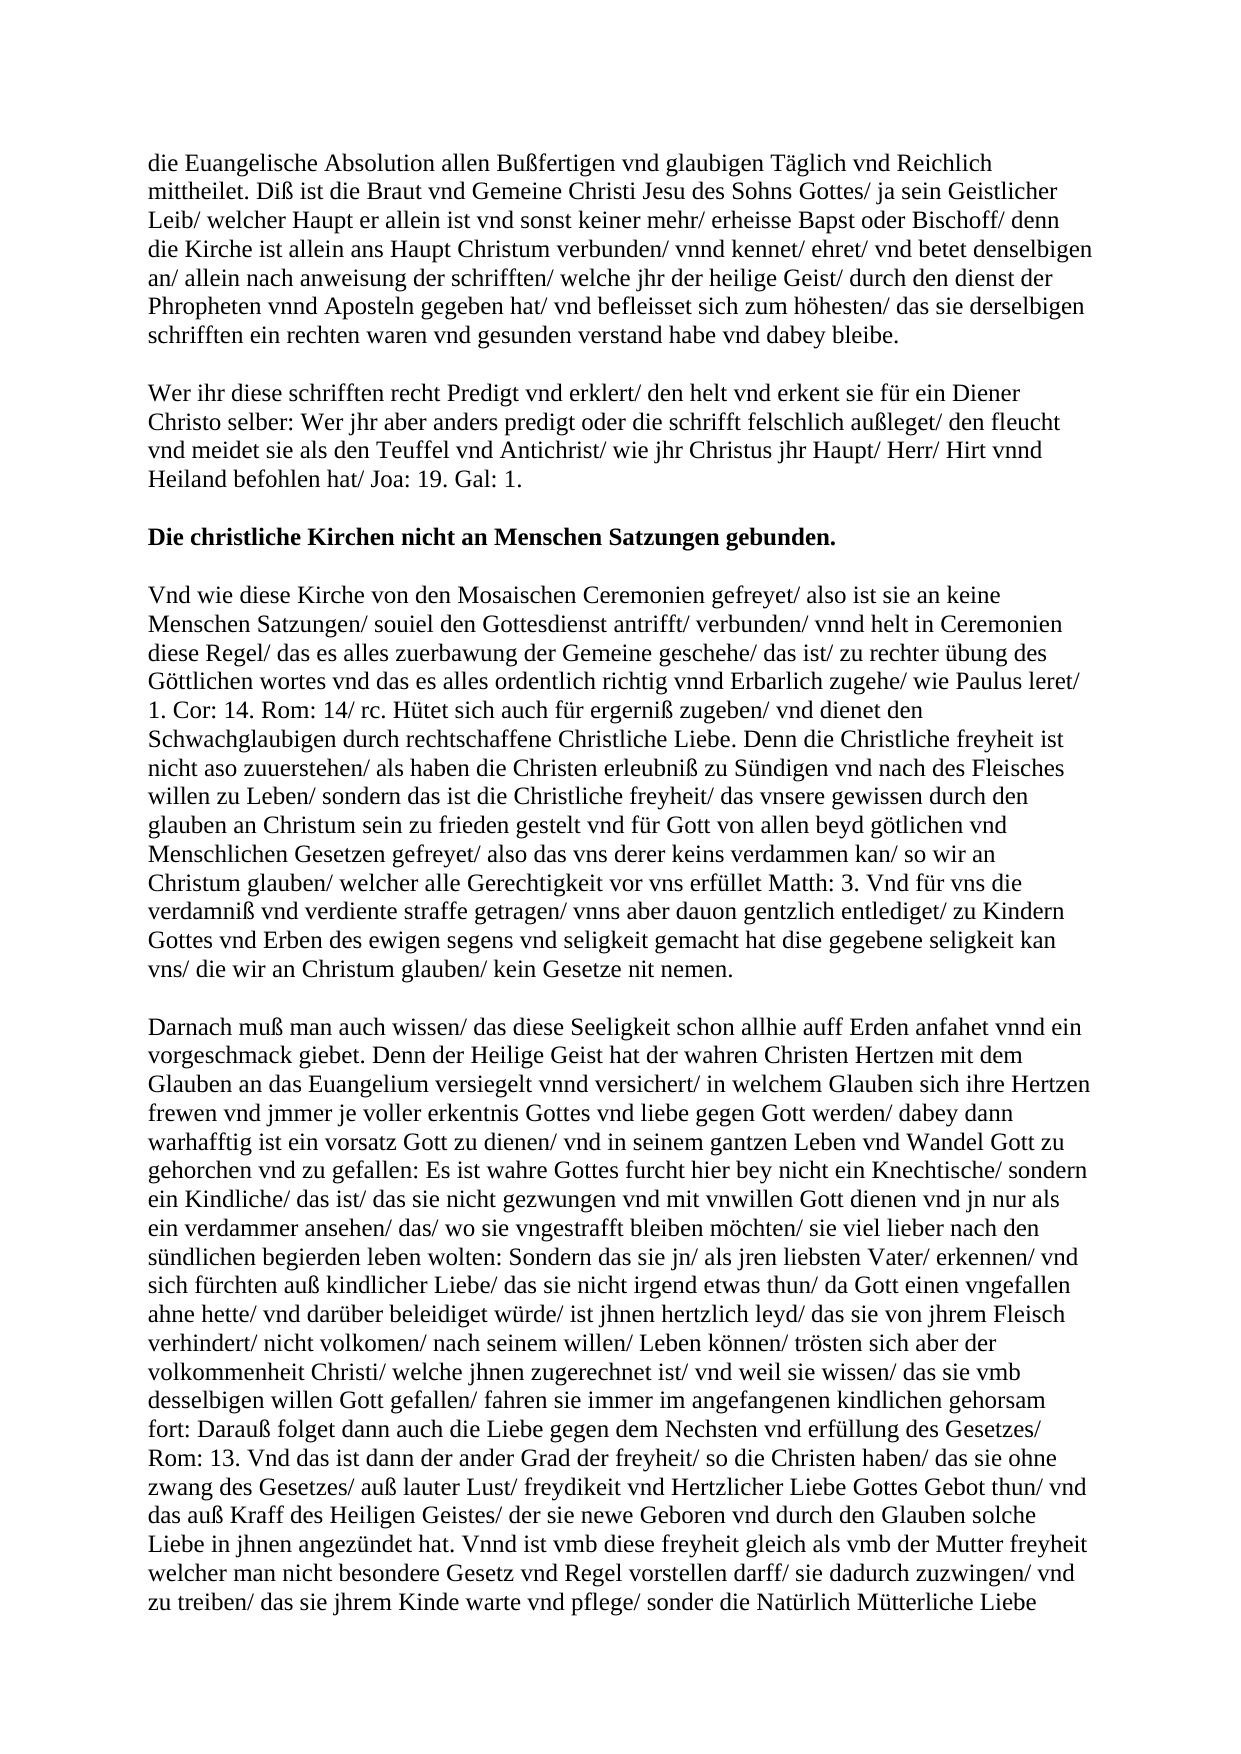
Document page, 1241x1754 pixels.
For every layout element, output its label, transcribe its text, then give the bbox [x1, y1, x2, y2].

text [148, 148, 1093, 349]
text Die christliche Kirchen nicht an Menschen Satzungen gebunden. [148, 522, 1093, 551]
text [148, 1012, 1093, 1616]
text Wer ihr diese schrifften recht Predigt vnd erklert/ den helt vnd erkent sie für ein Diener Christo selber: Wer jhr aber anders predigt oder die schrifft felschlich außleget/ den fleucht vnd meidet sie als den Teuffel vnd Antichrist/ wie jhr Christus jhr Haupt/ Herr/ Hirt vnnd Heiland befohlen hat/ Joa: 19. Gal: 1. [148, 378, 1093, 493]
text Vnd wie diese Kirche von den Mosaischen Ceremonien gefreyet/ also ist sie an keine Menschen Satzungen/ souiel den Gottesdienst antrifft/ verbunden/ vnnd helt in Ceremonien diese Regel/ das es alles zuerbawung der Gemeine geschehe/ das ist/ zu rechter übung des Göttlichen wortes vnd das es alles ordentlich richtig vnnd Erbarlich zugehe/ wie Paulus leret/ 1. Cor: 14. Rom: 14/ rc. Hütet sich auch für ergerniß zugeben/ vnd dienet den Schwachglaubigen durch rechtschaffene Christliche Liebe. Denn die Christliche freyheit ist nicht aso zuuerstehen/ als haben die Christen erleubniß zu Sündigen vnd nach des Fleisches willen zu Leben/ sondern das ist die Christliche freyheit/ das vnsere gewissen durch den glauben an Christum sein zu frieden gestelt vnd für Gott von allen beyd götlichen vnd Menschlichen Gesetzen gefreyet/ also das vns derer keins verdammen kan/ so wir an Christum glauben/ welcher alle Gerechtigkeit vor vns erfüllet Matth: 3. Vnd für vns die verdamniß vnd verdiente straffe getragen/ vnns aber dauon gentzlich entlediget/ zu Kindern Gottes vnd Erben des ewigen segens vnd seligkeit gemacht hat dise gegebene seligkeit kan vns/ die wir an Christum glauben/ kein Gesetze nit nemen. [148, 580, 1093, 983]
